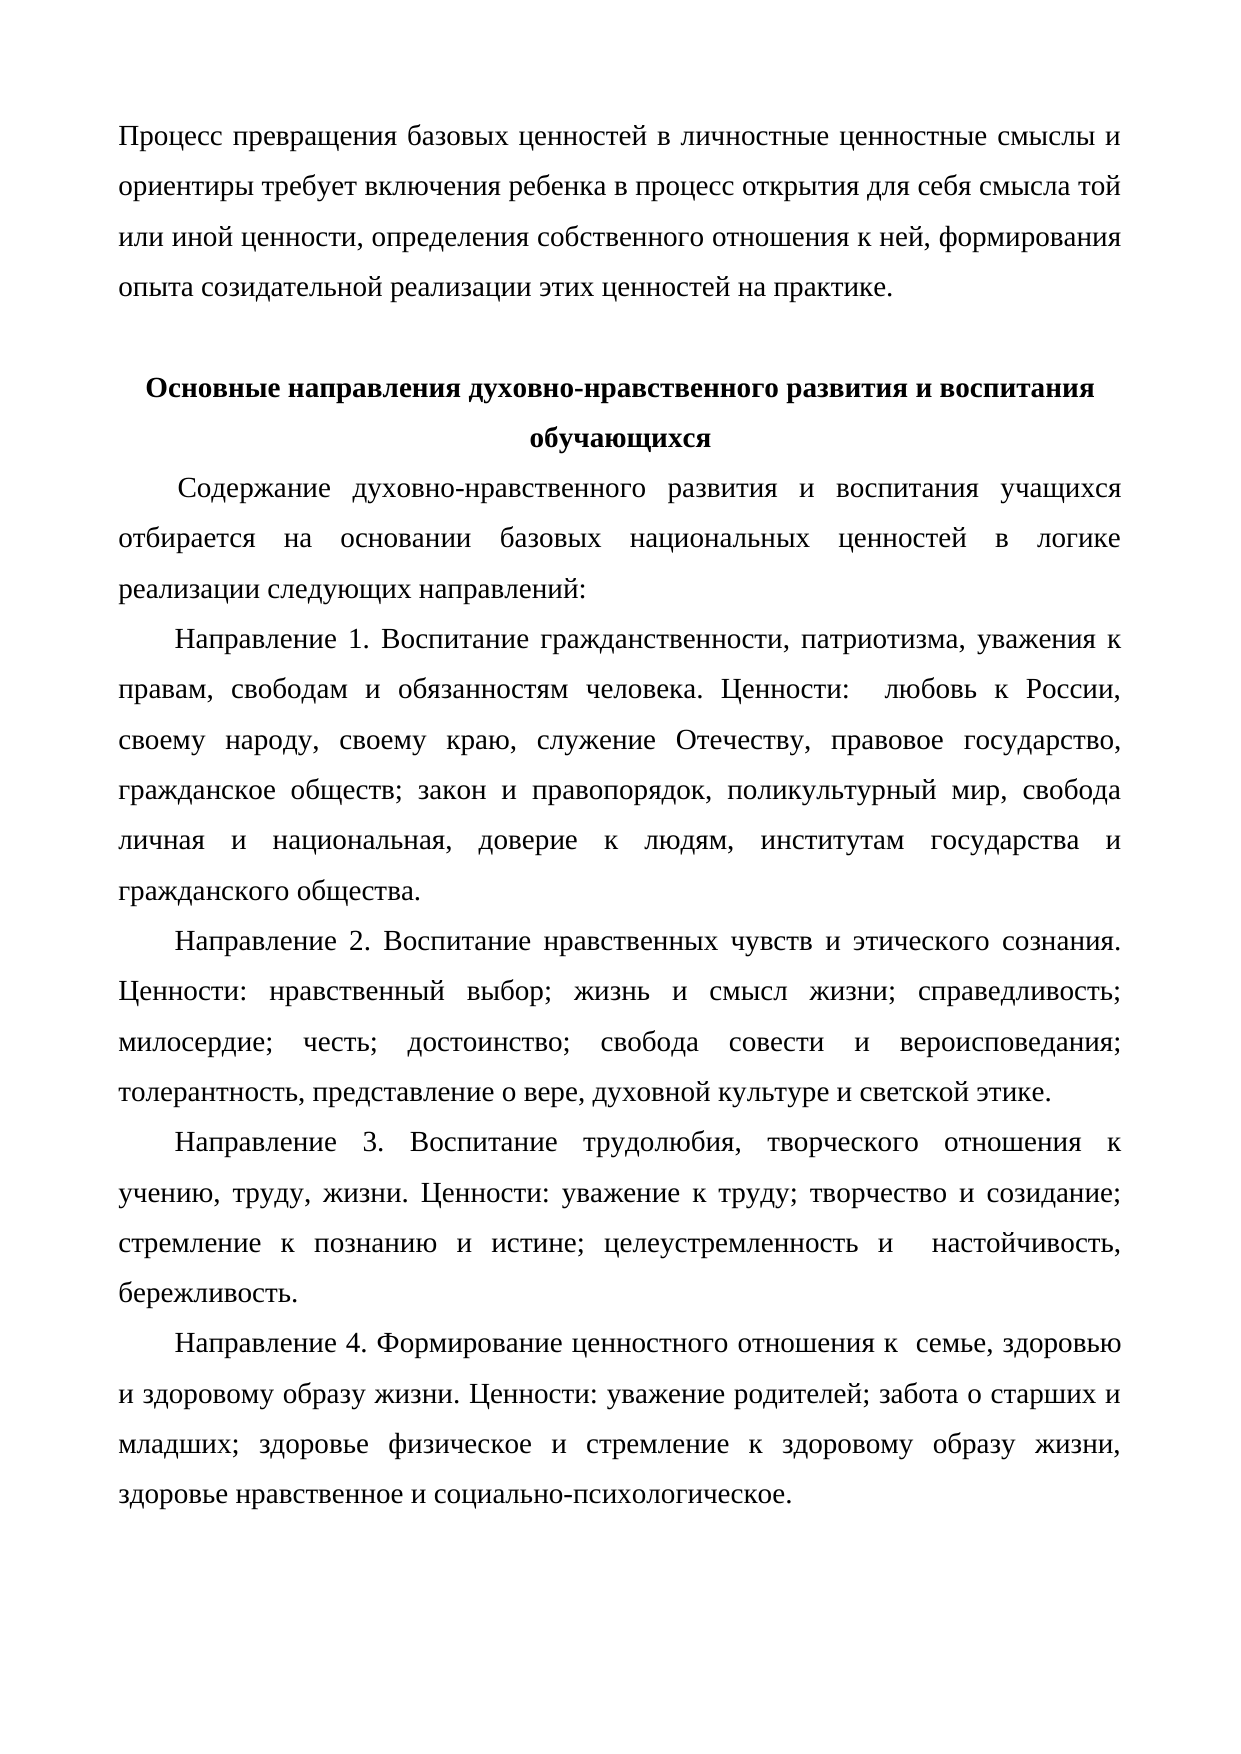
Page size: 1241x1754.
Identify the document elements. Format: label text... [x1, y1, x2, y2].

text Основные направления духовно-нравственного развития и воспитания обучающихся [118, 370, 1122, 453]
text Направление 2. Воспитание нравственных чувств и этического сознания. Ценности: нравственный выбор; жизнь и смысл жизни; справедливость; милосердие; честь; достоинство; свобода совести и вероисповедания; толерантность, представление о вере, духовной культуре и светской этике. [118, 923, 1122, 1108]
text Направление 4. Формирование ценностного отношения к семье, здоровью и здоровому образу жизни. Ценности: уважение родителей; забота о старших и младших; здоровье физическое и стремление к здоровому образу жизни, здоровье нравственное и социально-психологическое. [118, 1326, 1122, 1510]
text Содержание духовно-нравственного развития и воспитания учащихся отбирается на основании базовых национальных ценностей в логике реализации следующих направлений: [118, 470, 1122, 604]
text Направление 1. Воспитание гражданственности, патриотизма, уважения к правам, свободам и обязанностям человека. Ценности: любовь к России, своему народу, своему краю, служение Отечеству, правовое государство, гражданское обществ; закон и правопорядок, поликультурный мир, свобода личная и национальная, доверие к людям, институтам государства и гражданского общества. [118, 621, 1122, 906]
text Направление 3. Воспитание трудолюбия, творческого отношения к учению, труду, жизни. Ценности: уважение к труду; творчество и созидание; стремление к познанию и истине; целеустремленность и настойчивость, бережливость. [118, 1124, 1122, 1309]
text Процесс превращения базовых ценностей в личностные ценностные смыслы и ориентиры требует включения ребенка в процесс открытия для себя смысла той или иной ценности, определения собственного отношения к ней, формирования опыта созидательной реализации этих ценностей на практике. [118, 118, 1122, 303]
